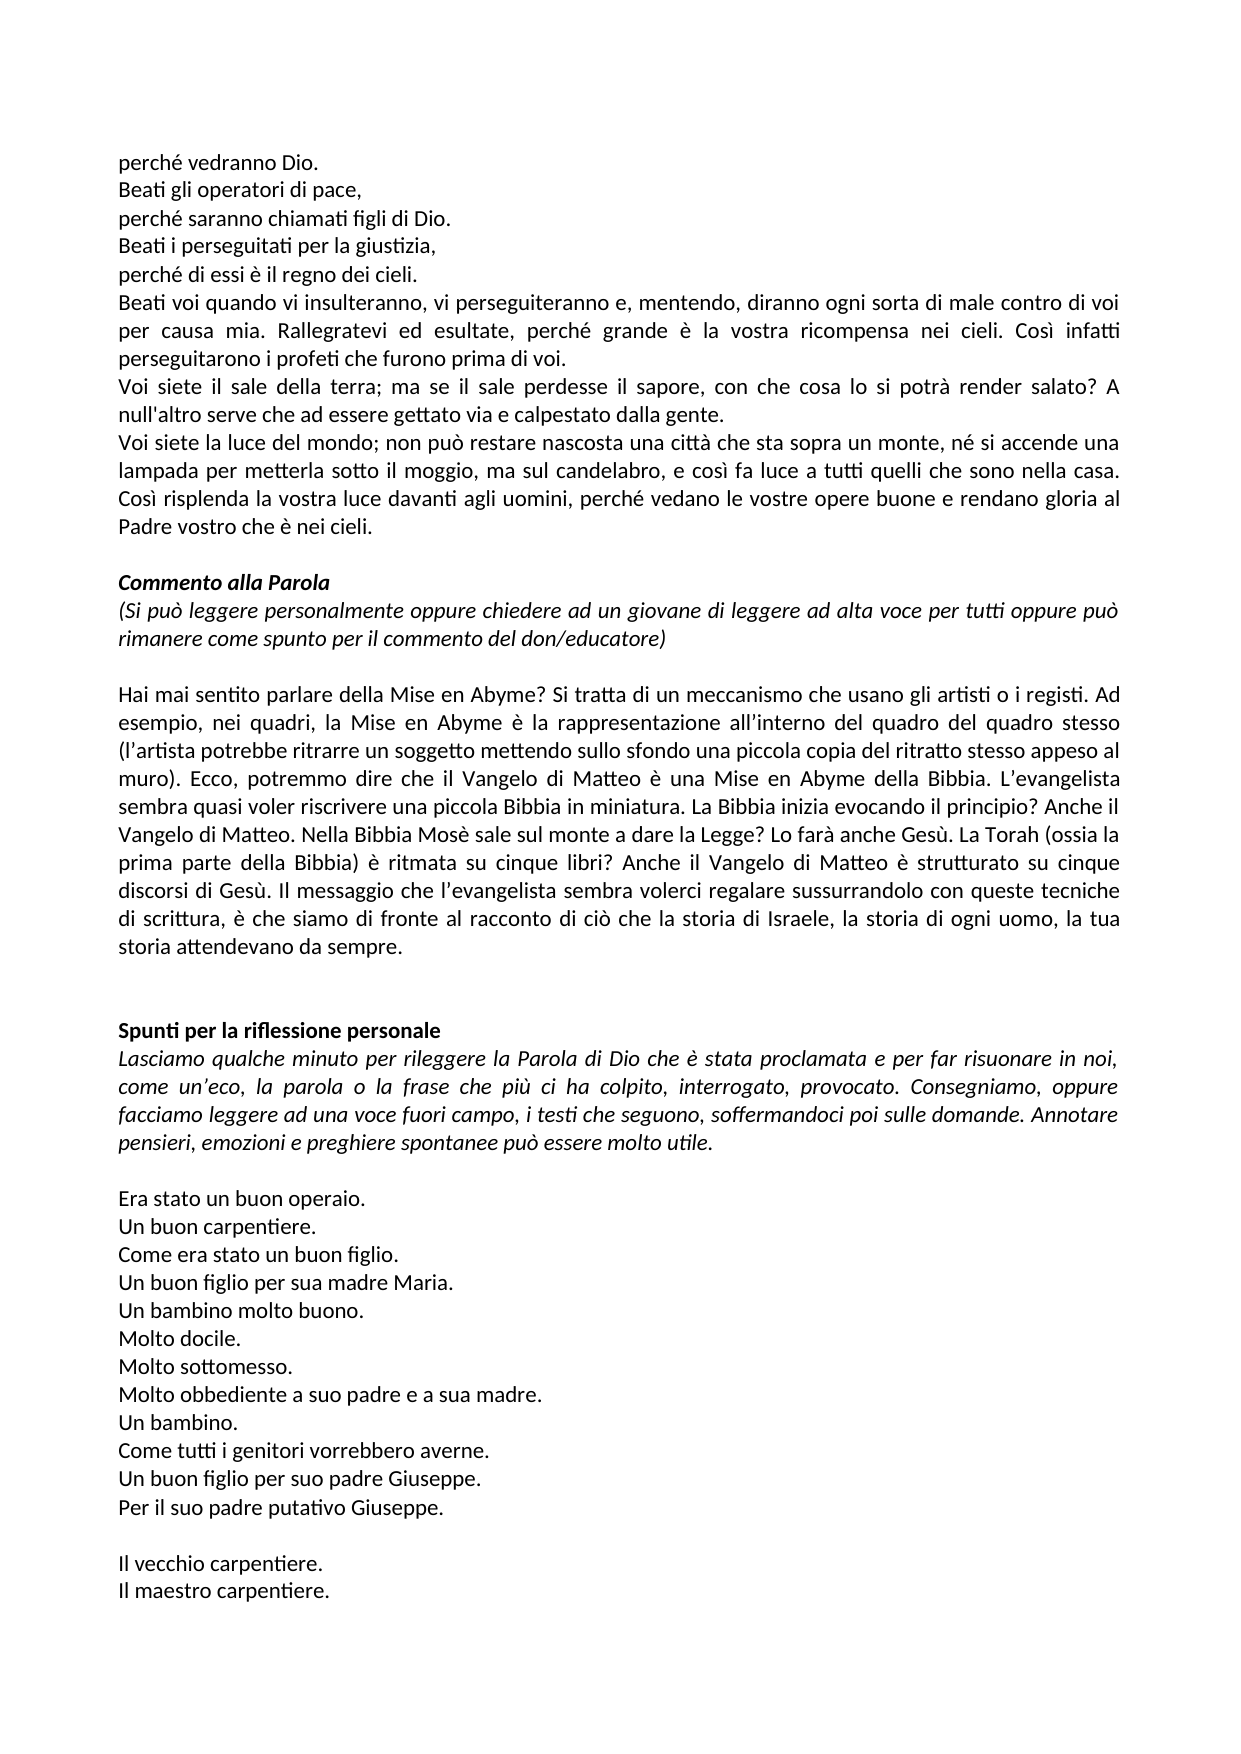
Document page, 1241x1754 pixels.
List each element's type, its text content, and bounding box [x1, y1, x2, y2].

text Voi siete il sale della terra; ma se il sale perdesse il sapore, con che cosa lo si potrà render salato? A null'altro serve che ad essere gettato via e calpestato dalla gente. [118, 372, 1122, 428]
text Spunti per la riflessione personale [118, 1016, 1122, 1044]
text Beati i perseguitati per la giustizia, [118, 232, 1122, 260]
text (Si può leggere personalmente oppure chiedere ad un giovane di leggere ad alta voce per tutti oppure può rimanere come spunto per il commento del don/educatore) [118, 596, 1122, 652]
text Lasciamo qualche minuto per rileggere la Parola di Dio che è stata proclamata e per far risuonare in noi, come un’eco, la parola o la frase che più ci ha colpito, interrogato, provocato. Consegniamo, oppure facciamo leggere ad una voce fuori campo, i testi che seguono, soffermandoci poi sulle domande. Annotare pensieri, emozioni e preghiere spontanee può essere molto utile. [118, 1044, 1122, 1156]
text Beati voi quando vi insulteranno, vi perseguiteranno e, mentendo, diranno ogni sorta di male contro di voi per causa mia. Rallegratevi ed esultate, perché grande è la vostra ricompensa nei cieli. Così infatti perseguitarono i profeti che furono prima di voi. [118, 288, 1122, 372]
text Hai mai sentito parlare della Mise en Abyme? Si tratta di un meccanismo che usano gli artisti o i registi. Ad esempio, nei quadri, la Mise en Abyme è la rappresentazione all’interno del quadro del quadro stesso (l’artista potrebbe ritrarre un soggetto mettendo sullo sfondo una piccola copia del ritratto stesso appeso al muro). Ecco, potremmo dire che il Vangelo di Matteo è una Mise en Abyme della Bibbia. L’evangelista sembra quasi voler riscrivere una piccola Bibbia in miniatura. La Bibbia inizia evocando il principio? Anche il Vangelo di Matteo. Nella Bibbia Mosè sale sul monte a dare la Legge? Lo farà anche Gesù. La Torah (ossia la prima parte della Bibbia) è ritmata su cinque libri? Anche il Vangelo di Matteo è strutturato su cinque discorsi di Gesù. Il messaggio che l’evangelista sembra volerci regalare sussurrandolo con queste tecniche di scrittura, è che siamo di fronte al racconto di ciò che la storia di Israele, la storia di ogni uomo, la tua storia attendevano da sempre. [118, 680, 1122, 960]
text perché vedranno Dio. [118, 148, 1122, 176]
text Voi siete la luce del mondo; non può restare nascosta una città che sta sopra un monte, né si accende una lampada per metterla sotto il moggio, ma sul candelabro, e così fa luce a tutti quelli che sono nella casa. Così risplenda la vostra luce davanti agli uomini, perché vedano le vostre opere buone e rendano gloria al Padre vostro che è nei cieli. [118, 428, 1122, 540]
text Commento alla Parola [118, 568, 1122, 596]
text perché saranno chiamati figli di Dio. [118, 204, 1122, 232]
text perché di essi è il regno dei cieli. [118, 260, 1122, 288]
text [118, 1184, 1122, 1633]
text Beati gli operatori di pace, [118, 176, 1122, 204]
